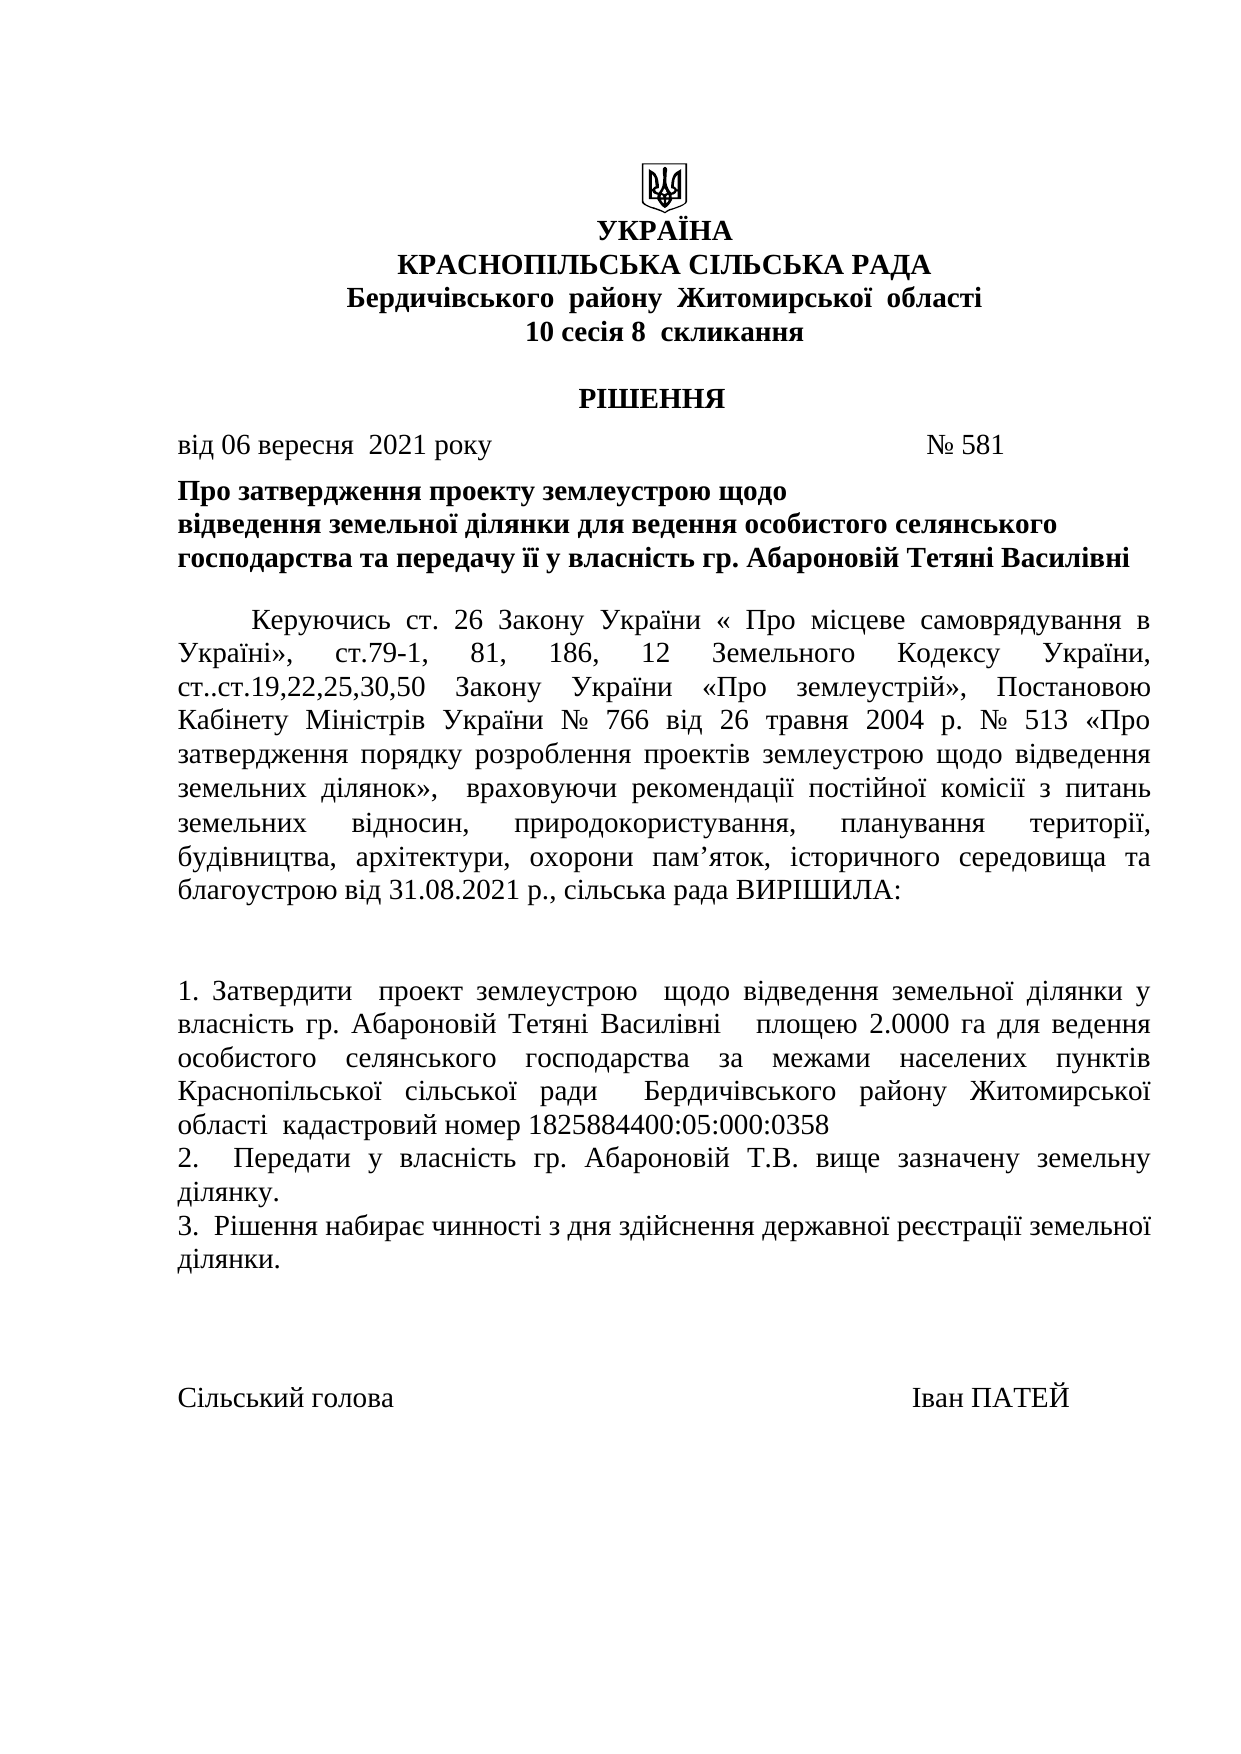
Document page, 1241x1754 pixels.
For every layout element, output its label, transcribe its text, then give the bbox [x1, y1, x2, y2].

text 2. Передати у власність гр. Абароновій Т.В. вище зазначену земельну ділянку. [177, 1141, 1152, 1208]
text відведення земельної ділянки для ведення особистого селянського господарства та передачу її у власність гр. Абароновій Тетяні Василівні [177, 507, 1152, 574]
text Бердичівського району Житомирської області [177, 280, 1152, 314]
text 1. Затвердити проект землеустрою щодо відведення земельної ділянки у власність гр. Абароновій Тетяні Василівні площею 2.0000 га для ведення особистого селянського господарства за межами населених пунктів Краснопільської сільської ради Бердичівського району Житомирської області кадастровий номер 1825884400:05:000:0358 [177, 973, 1152, 1141]
text Про затвердження проекту землеустрою щодо [177, 473, 1152, 507]
text 3. Рішення набирає чинності з дня здійснення державної реєстрації земельної ділянки. [177, 1208, 1152, 1275]
text УКРАЇНА [177, 213, 1152, 247]
text КРАСНОПІЛЬСЬКА СІЛЬСЬКА РАДА [177, 247, 1152, 280]
text від 06 вересня 2021 року № 581 [177, 427, 1152, 461]
text Керуючись ст. 26 Закону України « Про місцеве самоврядування в Україні», ст.79-1, 81, 186, 12 Земельного Кодексу України, ст..ст.19,22,25,30,50 Закону України «Про землеустрій», Постановою Кабінету Міністрів України № 766 від 26 травня 2004 р. № 513 «Про затвердження порядку розроблення проектів землеустрою щодо відведення земельних ділянок», враховуючи рекомендації постійної комісії з питань земельних відносин, природокористування, планування території, будівництва, архітектури, охорони пам’яток, історичного середовища та благоустрою від 31.08.2021 р., сільська рада ВИРІШИЛА: [177, 602, 1152, 906]
text РІШЕННЯ [177, 381, 1152, 414]
text 10 сесія 8 скликання [177, 314, 1152, 347]
text Сільський голова Іван ПАТЕЙ [177, 1380, 1152, 1414]
